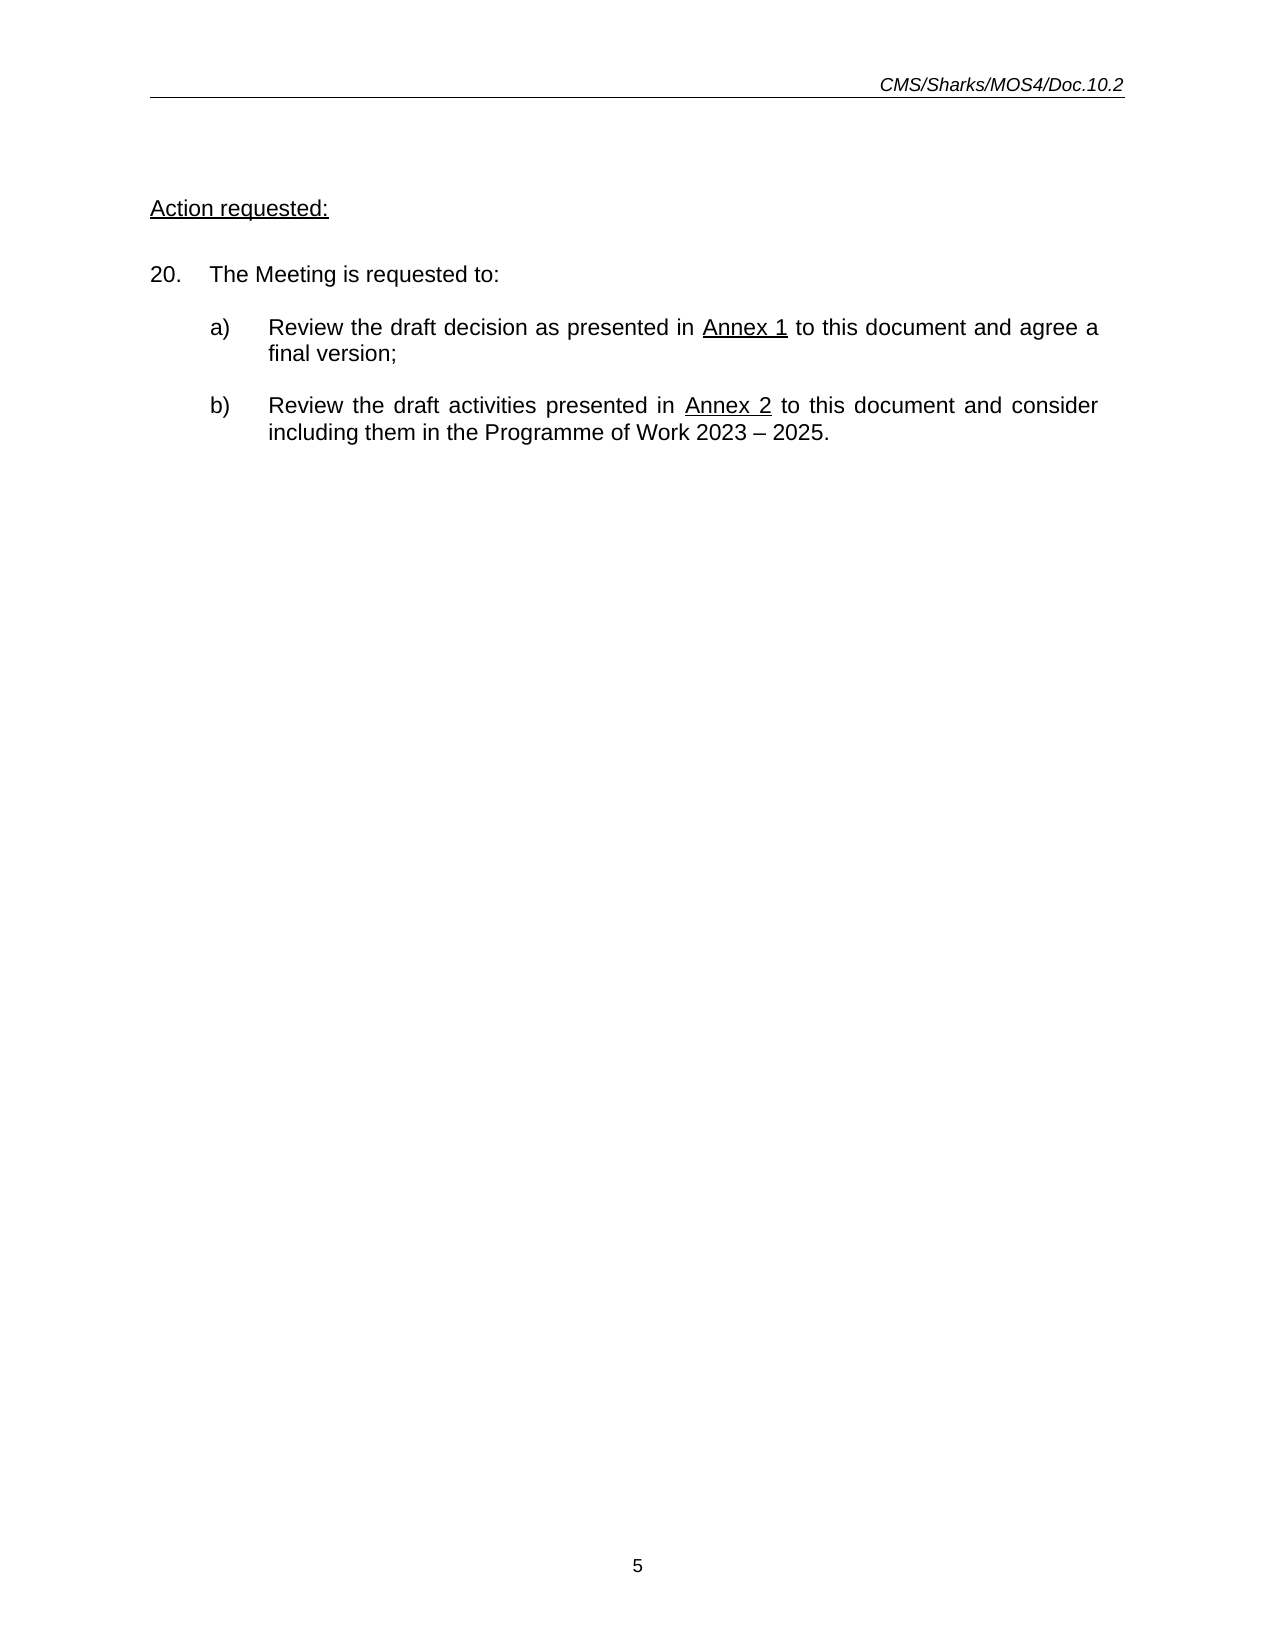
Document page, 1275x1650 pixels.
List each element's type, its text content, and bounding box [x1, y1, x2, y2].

list The Meeting is requested to: [150, 261, 1125, 287]
text Action requested: [150, 194, 1125, 221]
list Review the draft decision as presented in Annex 1 to this document and agree a final version; [210, 313, 1099, 366]
list Review the draft activities presented in Annex 2 to this document and consider including them in the Programme of Work 2023 – 2025. [210, 392, 1099, 445]
